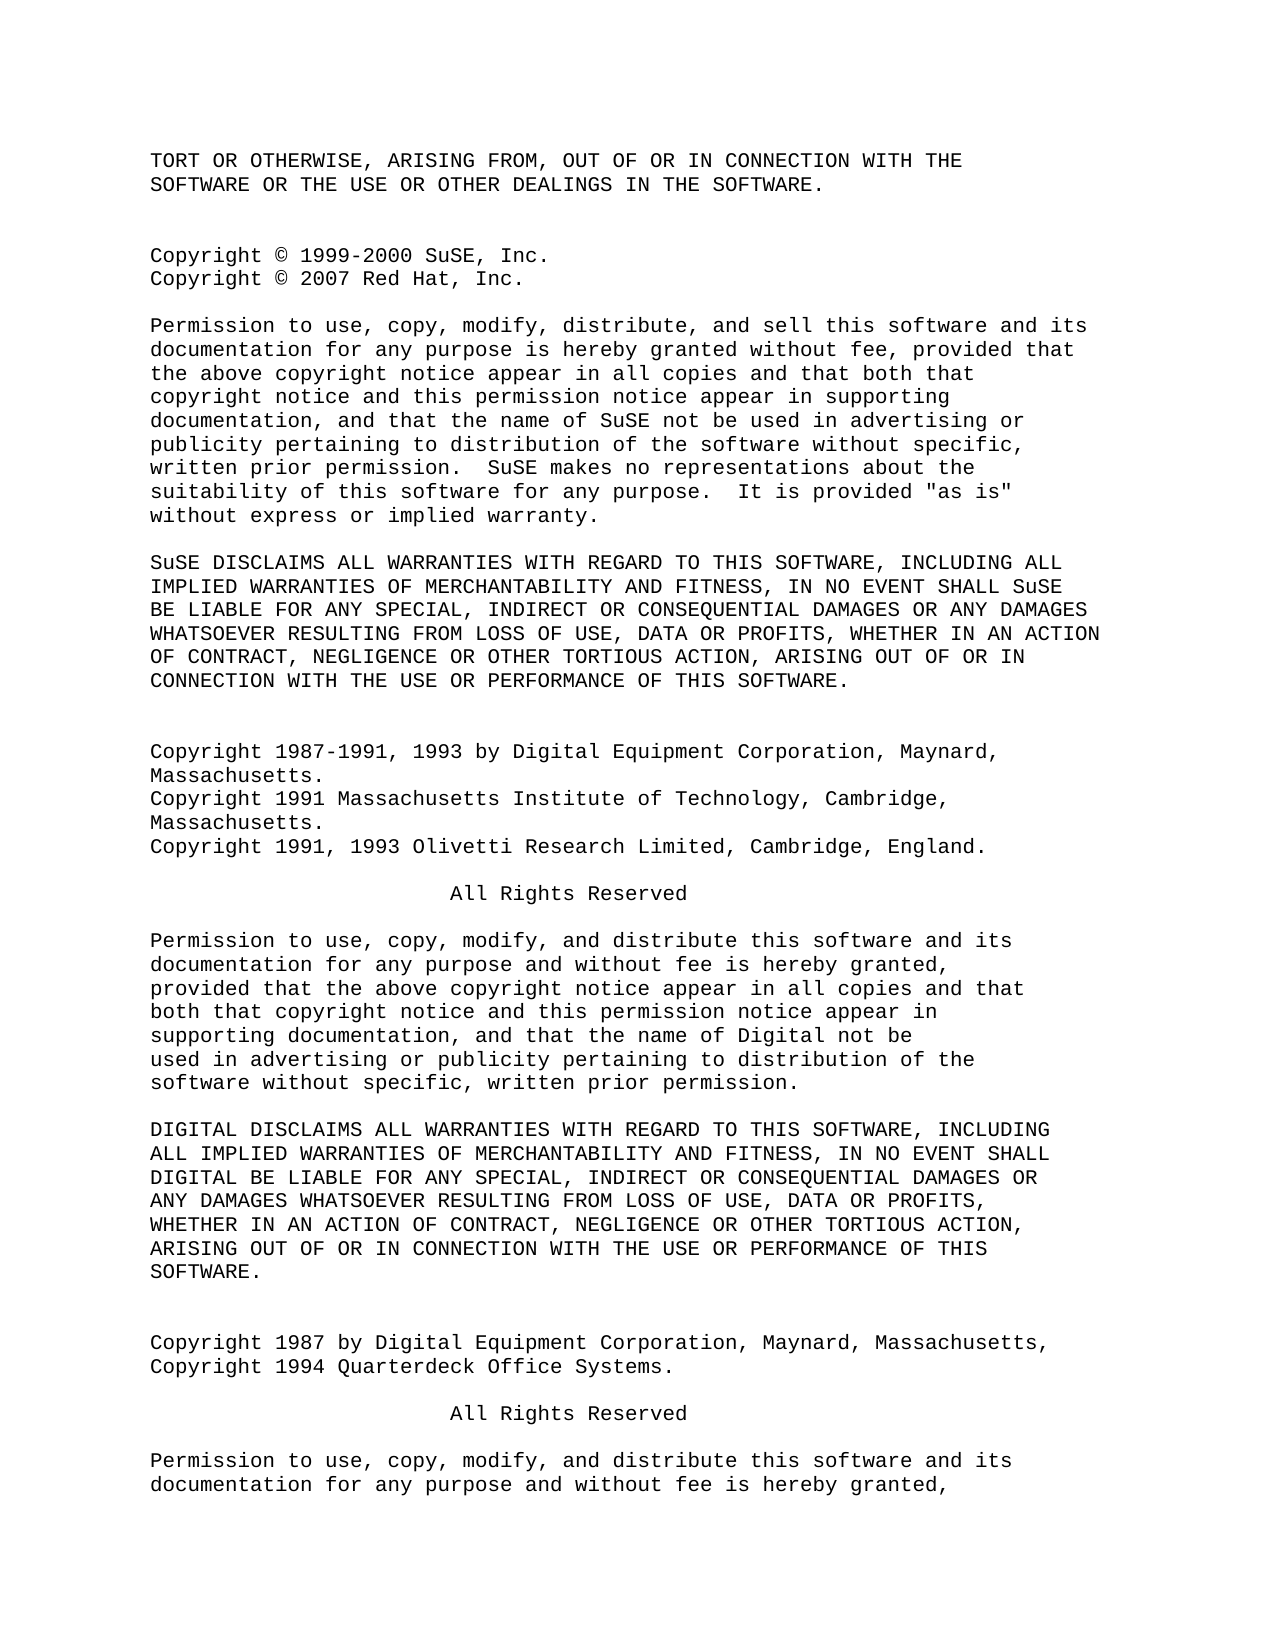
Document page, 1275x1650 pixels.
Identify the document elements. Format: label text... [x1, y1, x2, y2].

text SuSE DISCLAIMS ALL WARRANTIES WITH REGARD TO THIS SOFTWARE, INCLUDING ALL [150, 552, 1125, 576]
text BE LIABLE FOR ANY SPECIAL, INDIRECT OR CONSEQUENTIAL DAMAGES OR ANY DAMAGES [150, 599, 1125, 623]
text Copyright 1994 Quarterdeck Office Systems. [150, 1356, 1125, 1379]
text DIGITAL BE LIABLE FOR ANY SPECIAL, INDIRECT OR CONSEQUENTIAL DAMAGES OR [150, 1167, 1125, 1190]
text both that copyright notice and this permission notice appear in [150, 1001, 1125, 1025]
text used in advertising or publicity pertaining to distribution of the [150, 1048, 1125, 1072]
text TORT OR OTHERWISE, ARISING FROM, OUT OF OR IN CONNECTION WITH THE [150, 150, 1125, 174]
text Permission to use, copy, modify, and distribute this software and its [150, 930, 1125, 954]
text provided that the above copyright notice appear in all copies and that [150, 978, 1125, 1001]
text All Rights Reserved [150, 1403, 1125, 1427]
text ALL IMPLIED WARRANTIES OF MERCHANTABILITY AND FITNESS, IN NO EVENT SHALL [150, 1143, 1125, 1167]
text without express or implied warranty. [150, 505, 1125, 528]
text Permission to use, copy, modify, and distribute this software and its [150, 1451, 1125, 1474]
text WHATSOEVER RESULTING FROM LOSS OF USE, DATA OR PROFITS, WHETHER IN AN ACTION [150, 623, 1125, 647]
text suitability of this software for any purpose. It is provided "as is" [150, 481, 1125, 505]
text ARISING OUT OF OR IN CONNECTION WITH THE USE OR PERFORMANCE OF THIS [150, 1238, 1125, 1261]
text copyright notice and this permission notice appear in supporting [150, 386, 1125, 410]
text WHETHER IN AN ACTION OF CONTRACT, NEGLIGENCE OR OTHER TORTIOUS ACTION, [150, 1214, 1125, 1238]
text documentation for any purpose and without fee is hereby granted, [150, 954, 1125, 978]
text ANY DAMAGES WHATSOEVER RESULTING FROM LOSS OF USE, DATA OR PROFITS, [150, 1190, 1125, 1214]
text Copyright 1987-1991, 1993 by Digital Equipment Corporation, Maynard, Massachusetts. [150, 741, 1125, 788]
text documentation for any purpose is hereby granted without fee, provided that [150, 339, 1125, 363]
text SOFTWARE. [150, 1261, 1125, 1285]
text Copyright © 2007 Red Hat, Inc. [150, 268, 1125, 292]
text documentation, and that the name of SuSE not be used in advertising or [150, 410, 1125, 434]
text written prior permission. SuSE makes no representations about the [150, 457, 1125, 481]
text All Rights Reserved [150, 883, 1125, 907]
text OF CONTRACT, NEGLIGENCE OR OTHER TORTIOUS ACTION, ARISING OUT OF OR IN [150, 647, 1125, 670]
text CONNECTION WITH THE USE OR PERFORMANCE OF THIS SOFTWARE. [150, 670, 1125, 694]
text Permission to use, copy, modify, distribute, and sell this software and its [150, 316, 1125, 339]
text Copyright 1987 by Digital Equipment Corporation, Maynard, Massachusetts, [150, 1332, 1125, 1356]
text IMPLIED WARRANTIES OF MERCHANTABILITY AND FITNESS, IN NO EVENT SHALL SuSE [150, 576, 1125, 599]
text supporting documentation, and that the name of Digital not be [150, 1025, 1125, 1048]
text Copyright 1991 Massachusetts Institute of Technology, Cambridge, Massachusetts. [150, 788, 1125, 836]
text Copyright 1991, 1993 Olivetti Research Limited, Cambridge, England. [150, 836, 1125, 859]
text Copyright © 1999-2000 SuSE, Inc. [150, 244, 1125, 268]
text the above copyright notice appear in all copies and that both that [150, 363, 1125, 386]
text documentation for any purpose and without fee is hereby granted, [150, 1474, 1125, 1498]
text DIGITAL DISCLAIMS ALL WARRANTIES WITH REGARD TO THIS SOFTWARE, INCLUDING [150, 1119, 1125, 1143]
text software without specific, written prior permission. [150, 1072, 1125, 1096]
text publicity pertaining to distribution of the software without specific, [150, 434, 1125, 457]
text SOFTWARE OR THE USE OR OTHER DEALINGS IN THE SOFTWARE. [150, 174, 1125, 197]
